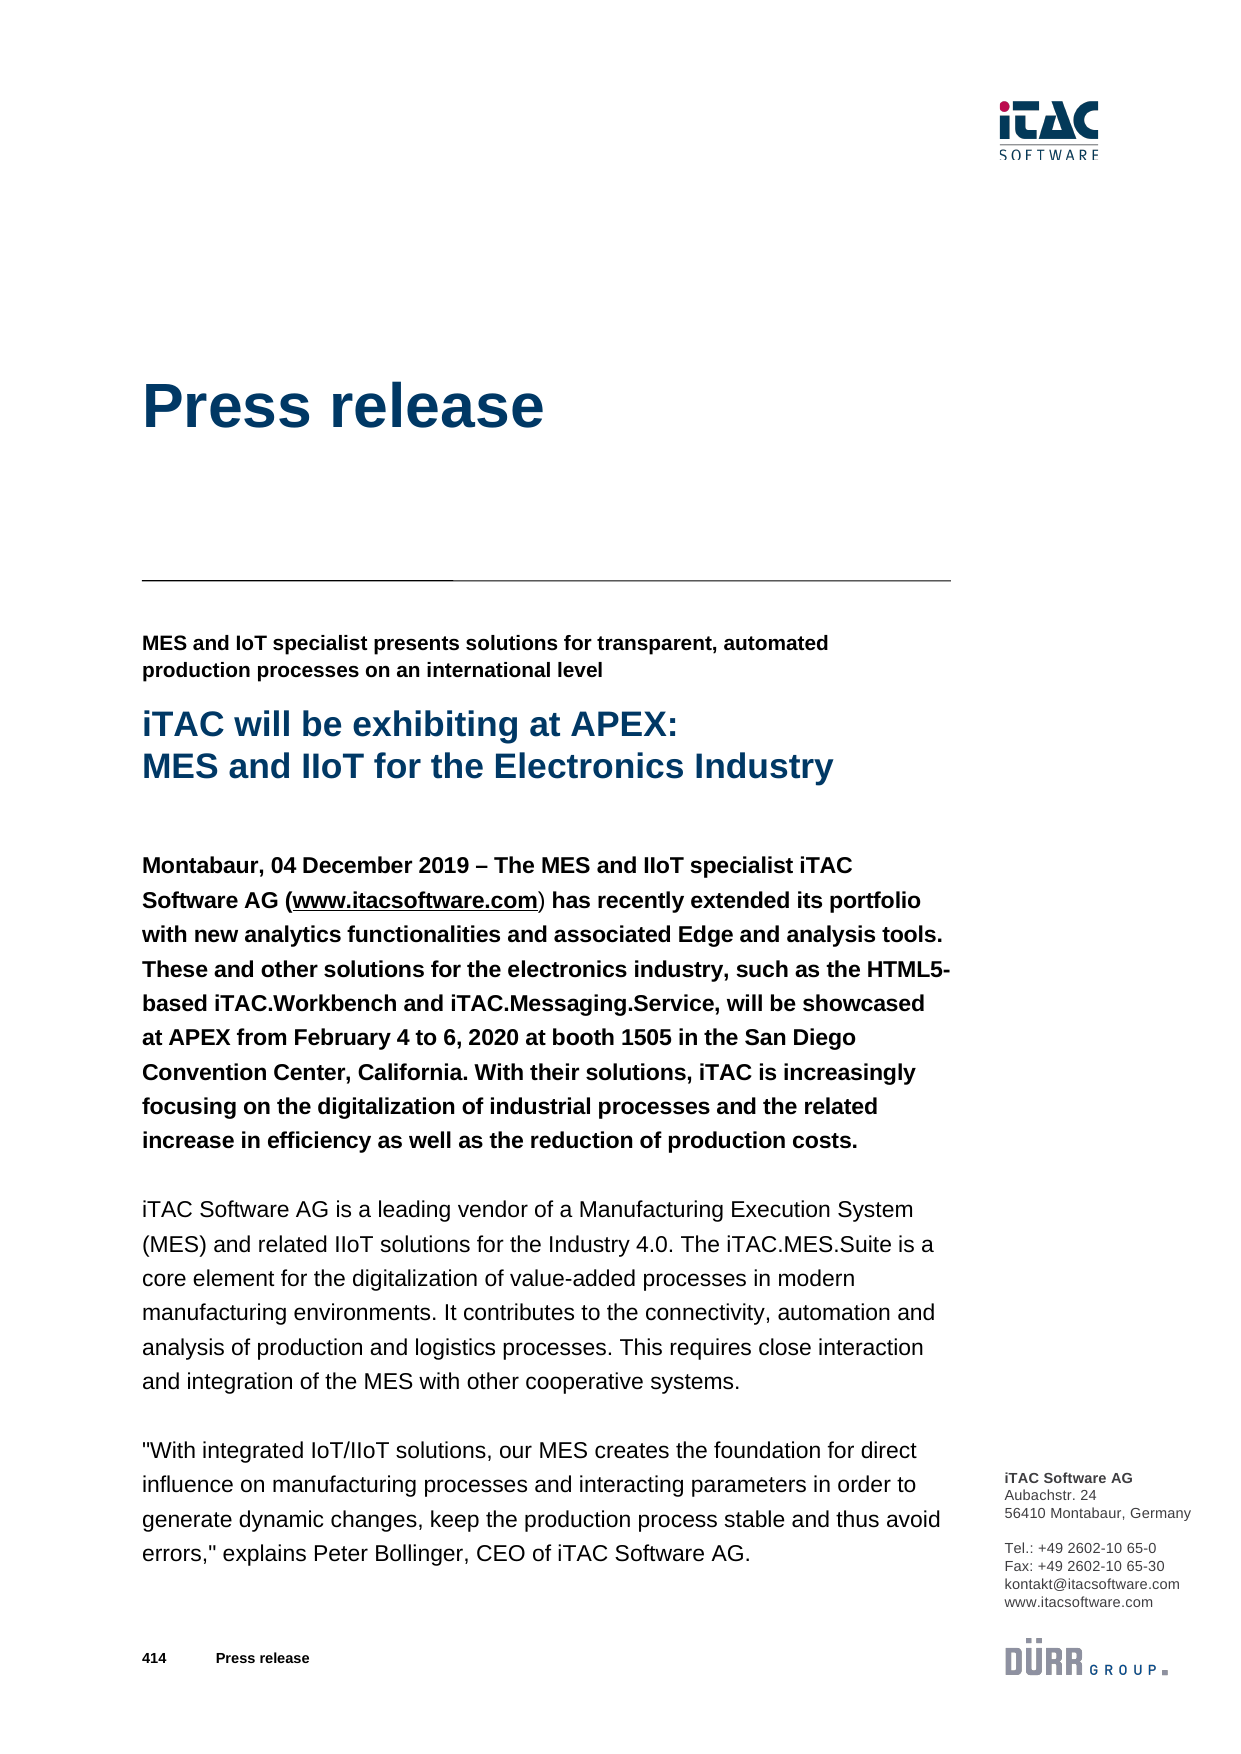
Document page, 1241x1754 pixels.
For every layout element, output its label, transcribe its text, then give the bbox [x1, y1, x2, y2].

text iTAC Software AG is a leading vendor of a Manufacturing Execution System (MES) and related IIoT solutions for the Industry 4.0. The iTAC.MES.Suite is a core element for the digitalization of value-added processes in modern manufacturing environments. It contributes to the connectivity, automation and analysis of production and logistics processes. This requires close interaction and integration of the MES with other cooperative systems. [142, 1188, 951, 1394]
text "With integrated IoT/IIoT solutions, our MES creates the foundation for direct influence on manufacturing processes and interacting parameters in order to generate dynamic changes, keep the production process stable and thus avoid errors," explains Peter Bollinger, CEO of iTAC Software AG. [142, 1429, 951, 1566]
text Press release [142, 366, 951, 441]
text iTAC will be exhibiting at APEX: MES and IIoT for the Electronics Industry [142, 703, 951, 786]
text Montabaur, 04 December 2019 – The MES and IIoT specialist iTAC Software AG (www.itacsoftware.com) has recently extended its portfolio with new analytics functionalities and associated Edge and analysis tools. These and other solutions for the electronics industry, such as the HTML5-based iTAC.Workbench and iTAC.Messaging.Service, will be showcased at APEX from February 4 to 6, 2020 at booth 1505 in the San Diego Convention Center, California. With their solutions, iTAC is increasingly focusing on the digitalization of industrial processes and the related increase in efficiency as well as the reduction of production costs. [142, 844, 951, 1154]
text MES and IoT specialist presents solutions for transparent, automated production processes on an international level [142, 628, 951, 682]
